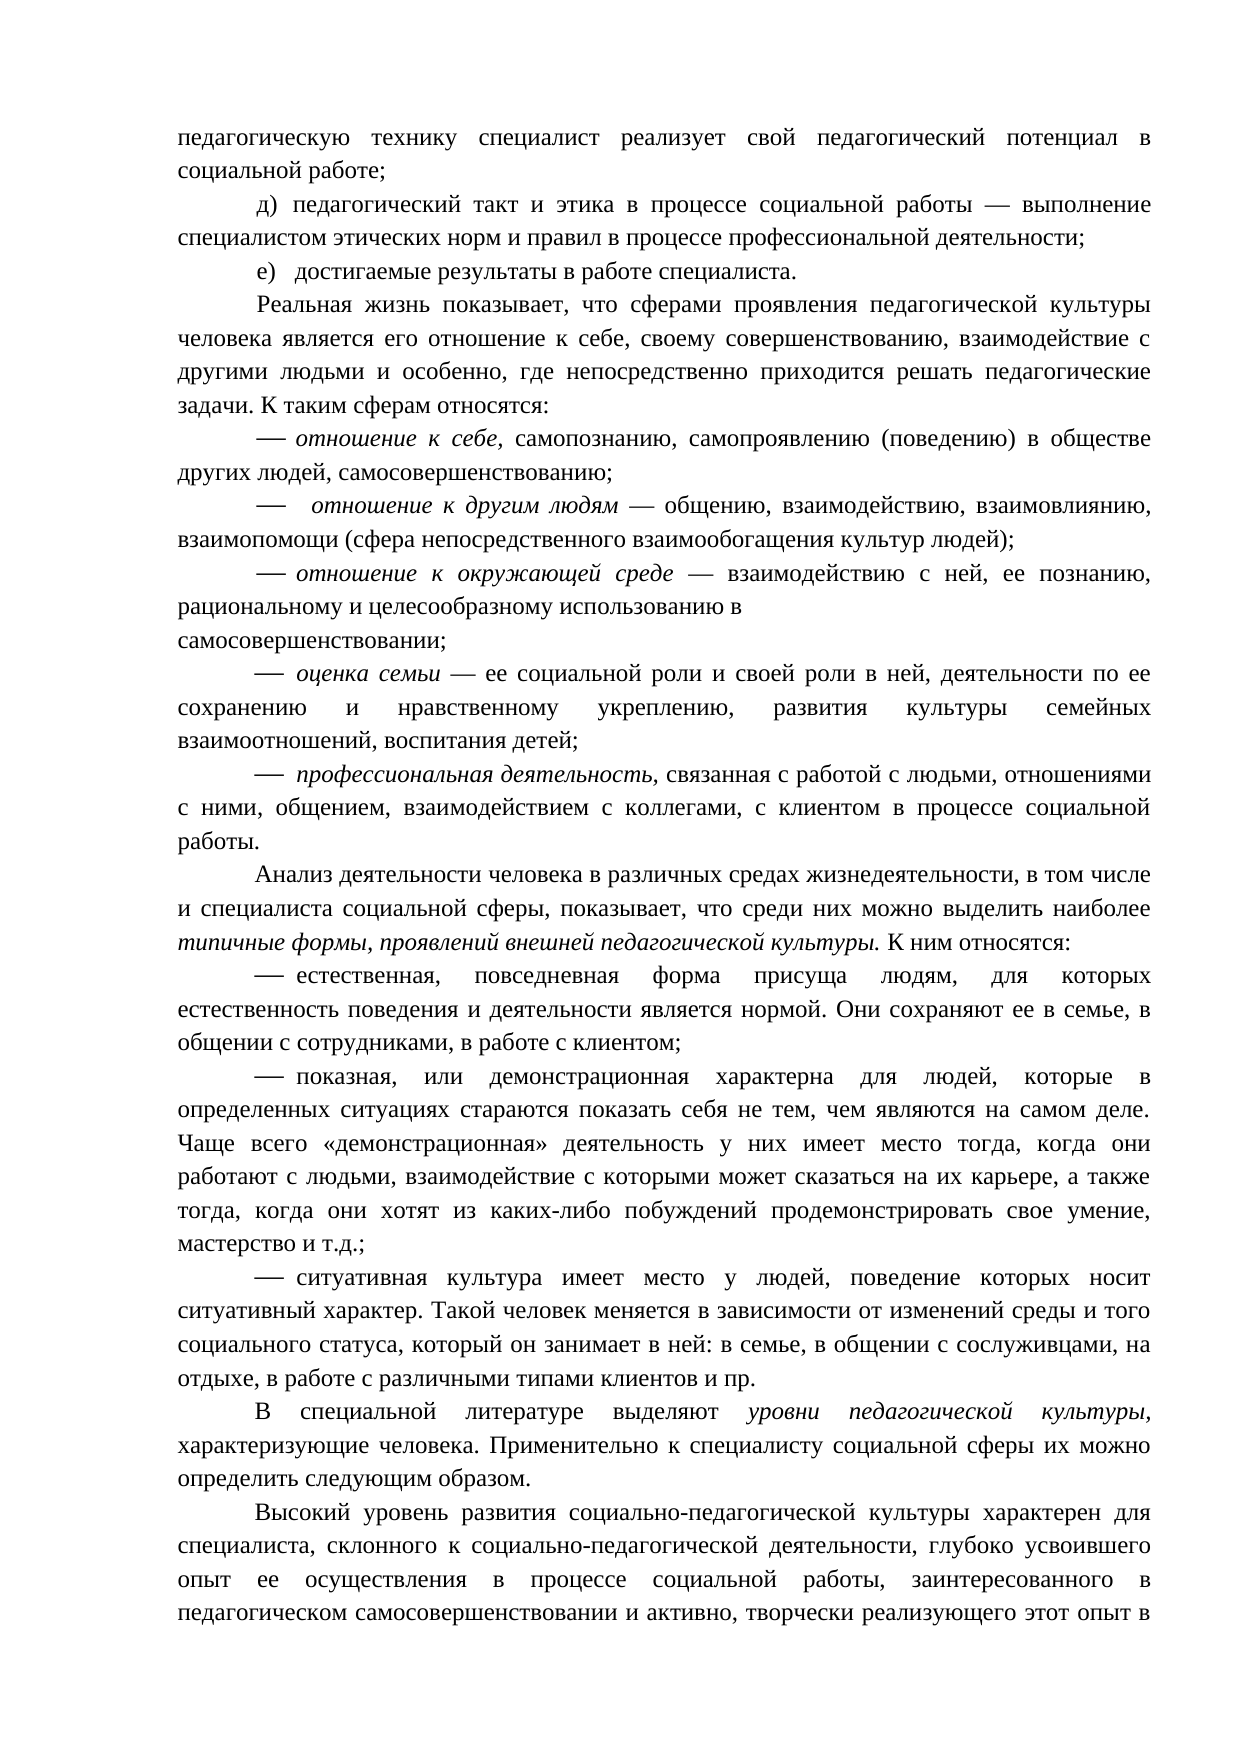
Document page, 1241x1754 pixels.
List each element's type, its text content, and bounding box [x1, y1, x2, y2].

list профессиональная деятельность, связанная с работой с людьми, отношениями с ними, общением, взаимодействием с коллегами, с клиентом в процессе социальной работы. [177, 755, 1152, 856]
text е) достигаемые результаты в работе специалиста. [177, 252, 1152, 286]
text самосовершенствовании; [177, 621, 1152, 655]
list ситуативная культура имеет место у людей, поведение которых носит ситуативный характер. Такой человек меняется в зависимости от изменений среды и того социального статуса, который он занимает в ней: в семье, в общении с сослуживцами, на отдыхе, в работе с различными типами клиентов и пр. [177, 1258, 1152, 1393]
list показная, или демонстрационная характерна для людей, которые в определенных ситуациях стараются показать себя не тем, чем являются на самом деле. Чаще всего «демонстрационная» деятельность у них имеет место тогда, когда они работают с людьми, взаимодействие с которыми может сказаться на их карьере, а также тогда, когда они хотят из каких-либо побуждений продемонстрировать свое умение, мастерство и т.д.; [177, 1057, 1152, 1258]
text д) педагогический такт и этика в процессе социальной работы — выполнение специалистом этических норм и правил в процессе профессиональной деятельности; [177, 185, 1152, 252]
text Анализ деятельности человека в различных средах жизнедеятельности, в том числе и специалиста социальной сферы, показывает, что среди них можно выделить наиболее типичные формы, проявлений внешней педагогической культуры. К ним относятся: [177, 856, 1152, 957]
list отношение к окружающей среде — взаимодействию с ней, ее познанию, рациональному и целесообразному использованию в [177, 554, 1152, 621]
list отношение к себе, самопознанию, самопроявлению (поведению) в обществе других людей, самосовершенствованию; [177, 420, 1152, 487]
list отношение к другим людям — общению, взаимодействию, взаимовлиянию, взаимопомощи (сфера непосредственного взаимообогащения культур людей); [177, 487, 1152, 554]
text В специальной литературе выделяют уровни педагогической культуры, характеризующие человека. Применительно к специалисту социальной сферы их можно определить следующим образом. [177, 1393, 1152, 1493]
text Реальная жизнь показывает, что сферами проявления педагогической культуры человека является его отношение к себе, своему совершенствованию, взаимодействие с другими людьми и особенно, где непосредственно приходится решать педагогические задачи. К таким сферам относятся: [177, 286, 1152, 420]
list естественная, повседневная форма присуща людям, для которых естественность поведения и деятельности является нормой. Они сохраняют ее в семье, в общении с сотрудниками, в работе с клиентом; [177, 957, 1152, 1057]
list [177, 118, 1152, 185]
list оценка семьи — ее социальной роли и своей роли в ней, деятельности по ее сохранению и нравственному укреплению, развития культуры семейных взаимоотношений, воспитания детей; [177, 655, 1152, 755]
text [177, 1493, 1152, 1627]
